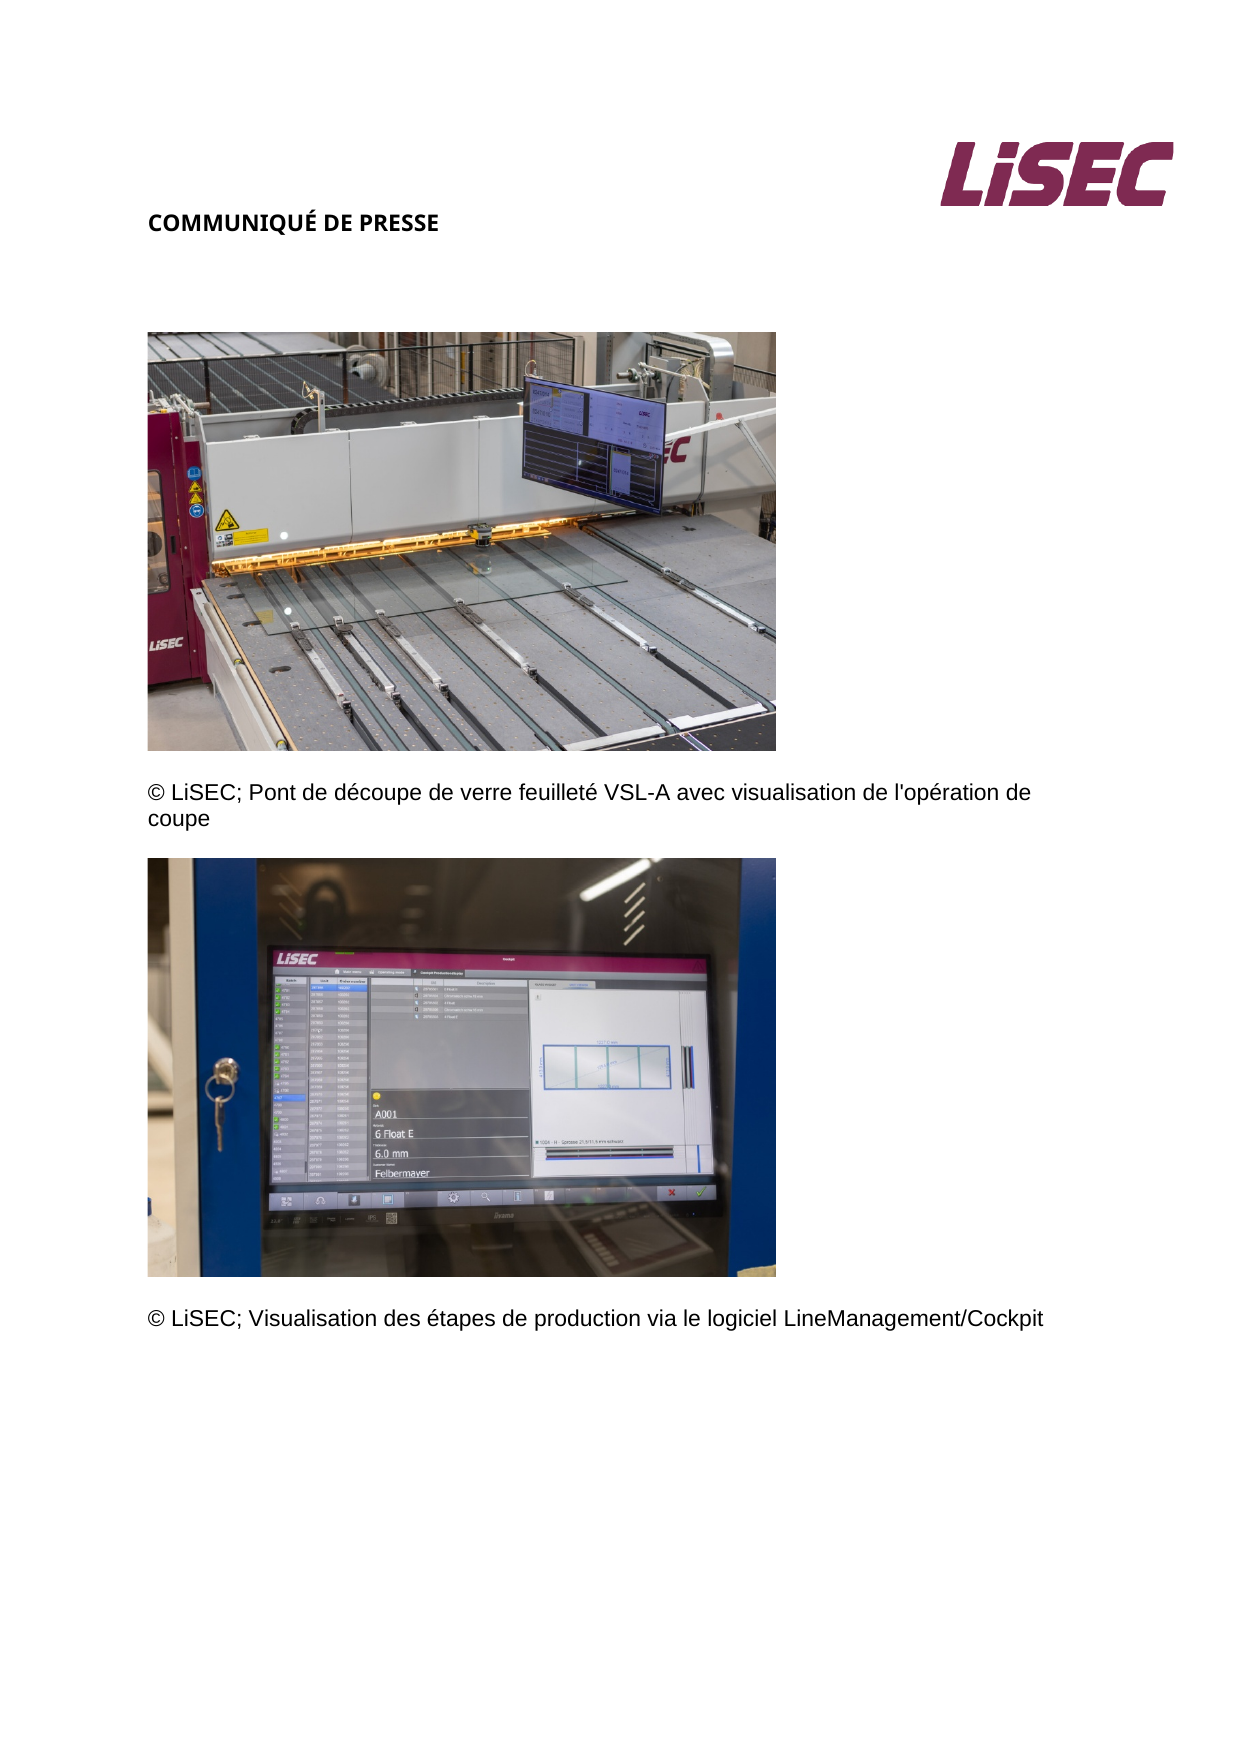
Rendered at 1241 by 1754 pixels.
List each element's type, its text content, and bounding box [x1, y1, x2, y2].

text © LiSEC; Visualisation des étapes de production via le logiciel LineManagement/Cockpit [148, 1305, 1093, 1331]
picture [939, 142, 1173, 205]
picture [147, 332, 776, 751]
picture [147, 858, 776, 1277]
text © LiSEC; Pont de découpe de verre feuilleté VSL-A avec visualisation de l'opération de coupe [148, 779, 1093, 832]
